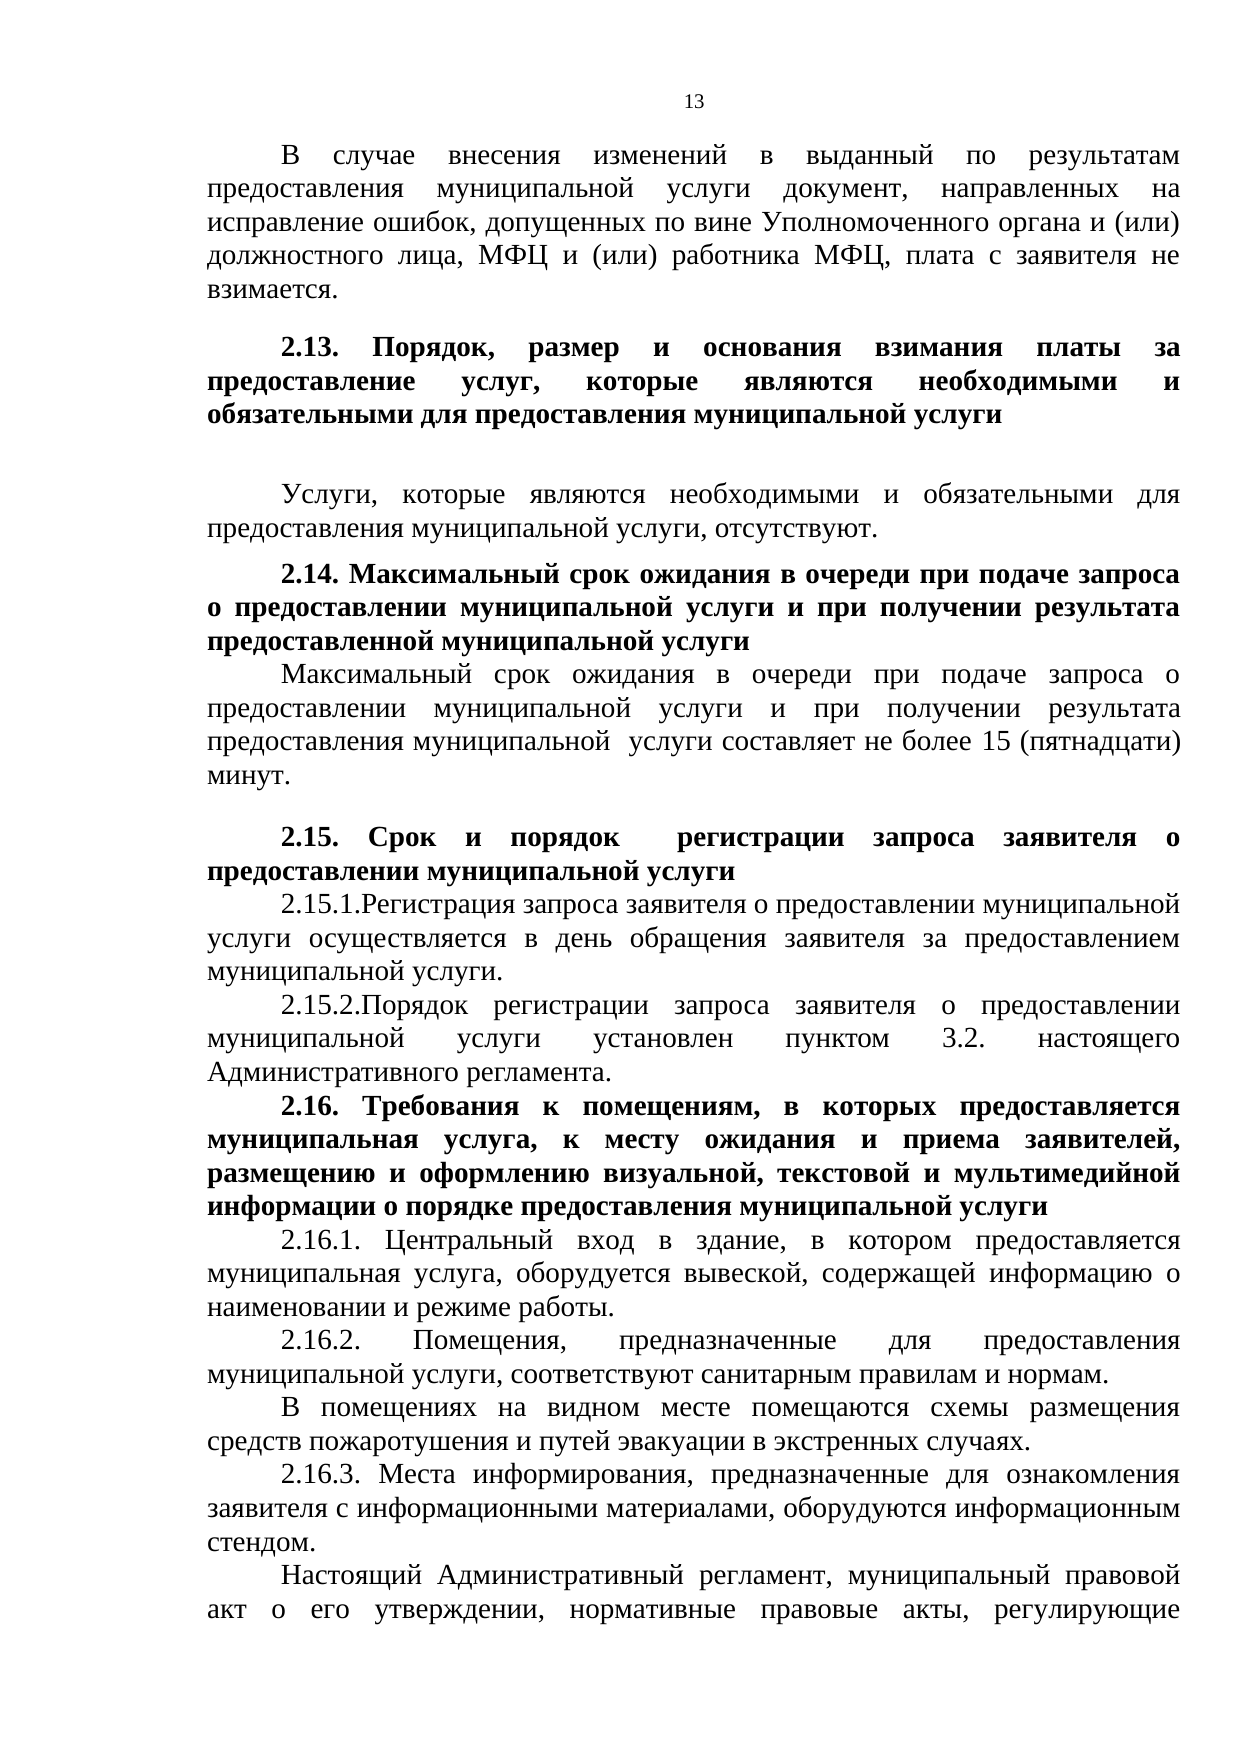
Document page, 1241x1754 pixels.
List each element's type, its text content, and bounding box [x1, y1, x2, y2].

text 2.16. Требования к помещениям, в которых предоставляется муниципальная услуга, к месту ожидания и приема заявителей, размещению и оформлению визуальной, текстовой и мультимедийной информации о порядке предоставления муниципальной услуги [207, 1088, 1181, 1222]
text 2.13. Порядок, размер и основания взимания платы за предоставление услуг, которые являются необходимыми и обязательными для предоставления муниципальной услуги [207, 329, 1181, 430]
text 2.16.3. Места информирования, предназначенные для ознакомления заявителя с информационными материалами, оборудуются информационным стендом. [207, 1457, 1181, 1557]
text 2.16.2. Помещения, предназначенные для предоставления муниципальной услуги, соответствуют санитарным правилам и нормам. [207, 1322, 1181, 1389]
text В случае внесения изменений в выданный по результатам предоставления муниципальной услуги документ, направленных на исправление ошибок, допущенных по вине Уполномоченного органа и (или) должностного лица, МФЦ и (или) работника МФЦ, плата с заявителя не взимается. [207, 137, 1181, 304]
text Максимальный срок ожидания в очереди при подаче запроса о предоставлении муниципальной услуги и при получении результата предоставления муниципальной услуги составляет не более 15 (пятнадцати) минут. [207, 656, 1181, 791]
text 2.14. Максимальный срок ожидания в очереди при подаче запроса о предоставлении муниципальной услуги и при получении результата предоставленной муниципальной услуги [207, 556, 1181, 656]
text 2.15.2.Порядок регистрации запроса заявителя о предоставлении муниципальной услуги установлен пунктом 3.2. настоящего Административного регламента. [207, 987, 1181, 1088]
text 2.15. Срок и порядок регистрации запроса заявителя о предоставлении муниципальной услуги [207, 819, 1181, 886]
text Услуги, которые являются необходимыми и обязательными для предоставления муниципальной услуги, отсутствуют. [207, 476, 1181, 543]
text 2.15.1.Регистрация запроса заявителя о предоставлении муниципальной услуги осуществляется в день обращения заявителя за предоставлением муниципальной услуги. [207, 886, 1181, 987]
text 2.16.1. Центральный вход в здание, в котором предоставляется муниципальная услуга, оборудуется вывеской, содержащей информацию о наименовании и режиме работы. [207, 1222, 1181, 1322]
text В помещениях на видном месте помещаются схемы размещения средств пожаротушения и путей эвакуации в экстренных случаях. [207, 1389, 1181, 1457]
